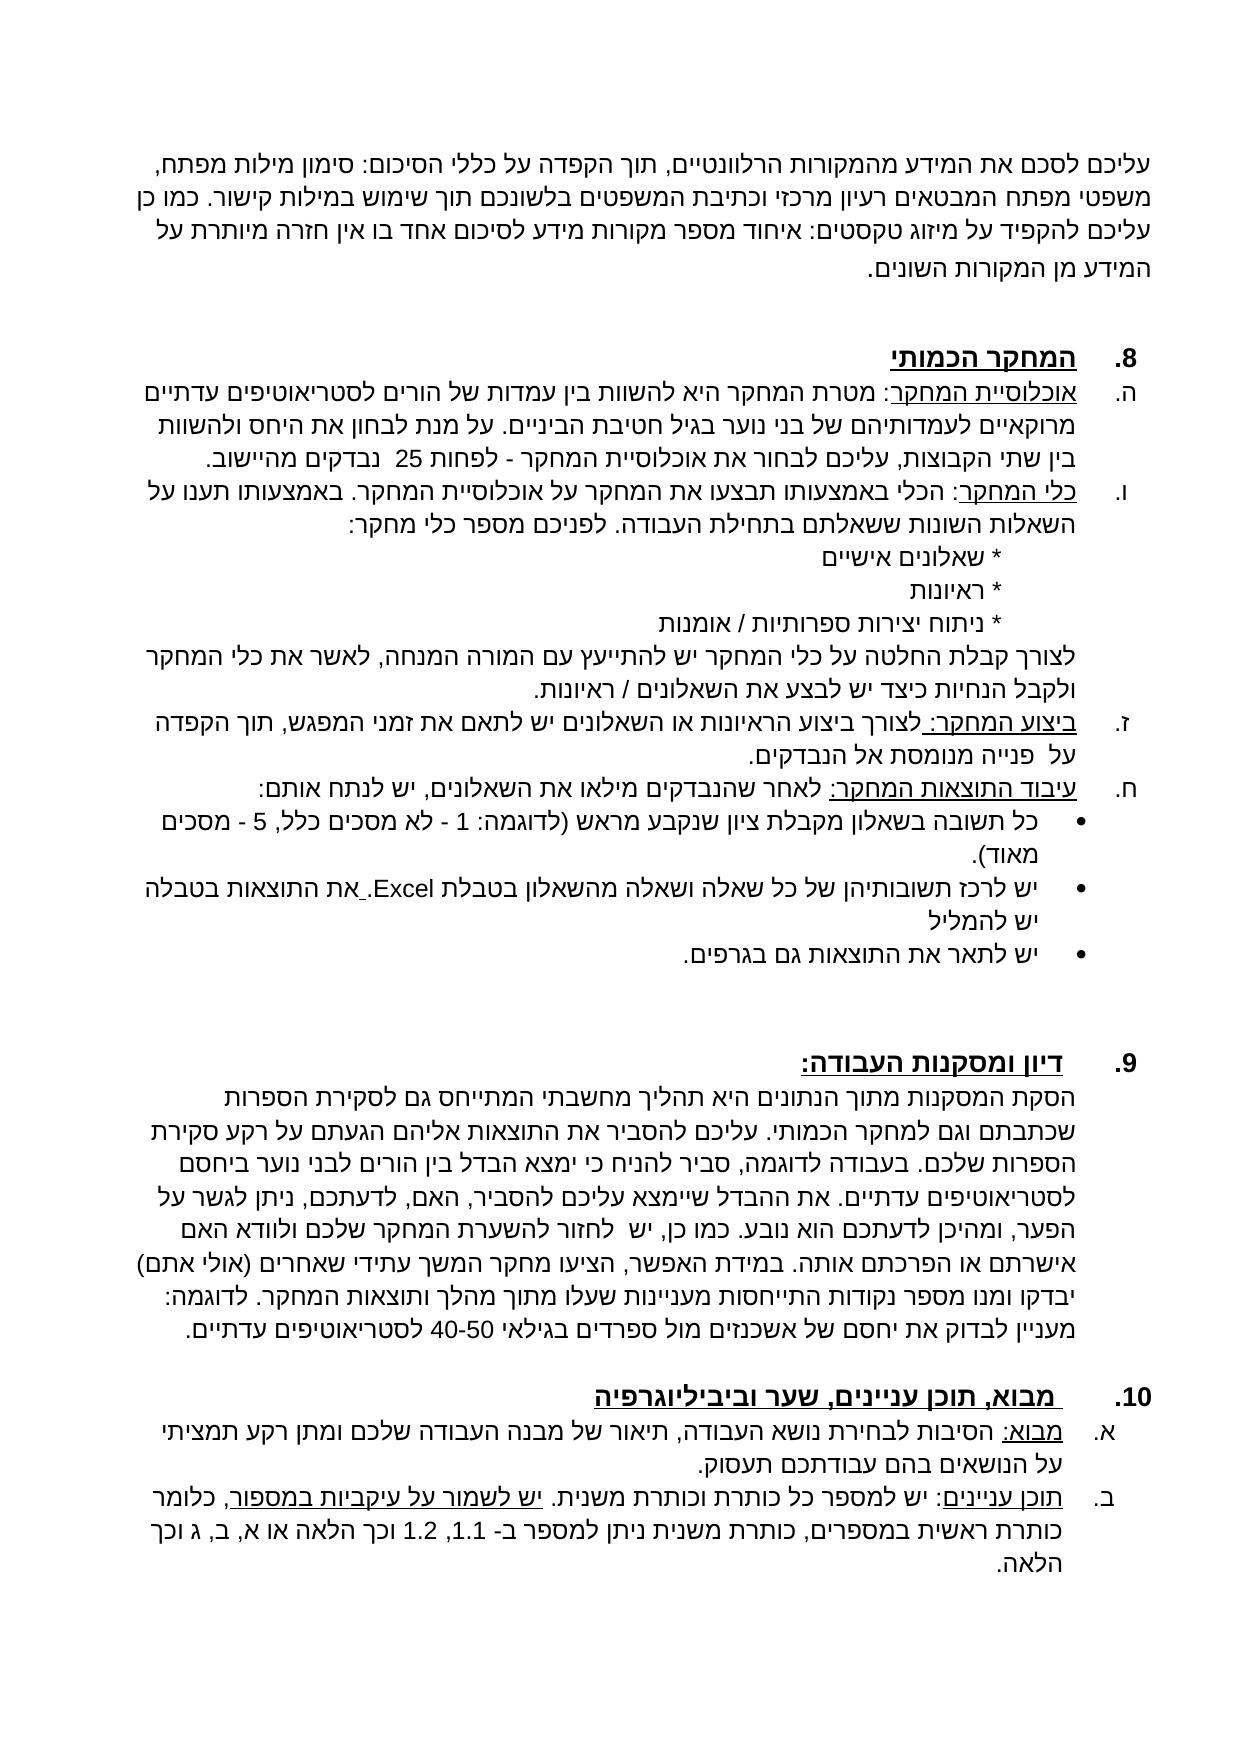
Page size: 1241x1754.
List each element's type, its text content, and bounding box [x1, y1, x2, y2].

text עליכם לסכם את המידע מהמקורות הרלוונטיים, תוך הקפדה על כללי הסיכום: סימון מילות מפתח, משפטי מפתח המבטאים רעיון מרכזי וכתיבת המשפטים בלשונכם תוך שימוש במילות קישור. כמו כן עליכם להקפיד על מיזוג טקסטים: איחוד מספר מקורות מידע לסיכום אחד בו אין חזרה מיותרת על המידע מן המקורות השונים. [133, 150, 1152, 283]
list יש לרכז תשובותיהן של כל שאלה ושאלה מהשאלון בטבלת Excel. את התוצאות בטבלה יש להמליל [133, 873, 1077, 935]
list עיבוד התוצאות המחקר: לאחר שהנבדקים מילאו את השאלונים, יש לנתח אותם: [133, 774, 1114, 803]
list מבוא: הסיבות לבחירת נושא העבודה, תיאור של מבנה העבודה שלכם ומתן רקע תמציתי על הנושאים בהם עבודתכם תעסוק. [133, 1417, 1093, 1478]
list * שאלונים אישיים [133, 543, 1077, 572]
list כל תשובה בשאלון מקבלת ציון שנקבע מראש (לדוגמה: 1 - לא מסכים כלל, 5 - מסכים מאוד). [133, 807, 1077, 869]
list * ניתוח יצירות ספרותיות / אומנות [133, 609, 1077, 638]
list דיון ומסקנות העבודה: [133, 1047, 1114, 1079]
list הסקת המסקנות מתוך הנתונים היא תהליך מחשבתי המתייחס גם לסקירת הספרות שכתבתם וגם למחקר הכמותי. עליכם להסביר את התוצאות אליהם הגעתם על רקע סקירת הספרות שלכם. בעבודה לדוגמה, סביר להניח כי ימצא הבדל בין הורים לבני נוער ביחסם לסטריאוטיפים עדתיים. את ההבדל שיימצא עליכם להסביר, האם, לדעתכם, ניתן לגשר על הפער, ומהיכן לדעתכם הוא נובע. כמו כן, יש לחזור להשערת המחקר שלכם ולוודא האם אישרתם או הפרכתם אותה. במידת האפשר, הציעו מחקר המשך עתידי שאחרים (אולי אתם) יבדקו ומנו מספר נקודות התייחסות מעניינות שעלו מתוך מהלך ותוצאות המחקר. לדוגמה: מעניין לבדוק את יחסם של אשכנזים מול ספרדים בגילאי 40-50 לסטריאוטיפים עדתיים. [133, 1083, 1077, 1343]
list יש לתאר את התוצאות גם בגרפים. [133, 940, 1077, 968]
list כלי המחקר: הכלי באמצעותו תבצעו את המחקר על אוכלוסיית המחקר. באמצעותו תענו על השאלות השונות ששאלתם בתחילת העבודה. לפניכם מספר כלי מחקר: [133, 477, 1114, 539]
list לצורך קבלת החלטה על כלי המחקר יש להתייעץ עם המורה המנחה, לאשר את כלי המחקר ולקבל הנחיות כיצד יש לבצע את השאלונים / ראיונות. [133, 642, 1077, 704]
list ביצוע המחקר: לצורך ביצוע הראיונות או השאלונים יש לתאם את זמני המפגש, תוך הקפדה על פנייה מנומסת אל הנבדקים. [133, 708, 1114, 770]
list * ראיונות [133, 576, 1077, 605]
list אוכלוסיית המחקר: מטרת המחקר היא להשוות בין עמדות של הורים לסטריאוטיפים עדתיים מרוקאיים לעמדותיהם של בני נוער בגיל חטיבת הביניים. על מנת לבחון את היחס ולהשוות בין שתי הקבוצות, עליכם לבחור את אוכלוסיית המחקר - לפחות 25 נבדקים מהיישוב. [133, 378, 1114, 473]
list תוכן עניינים: יש למספר כל כותרת וכותרת משנית. יש לשמור על עיקביות במספור, כלומר כותרת ראשית במספרים, כותרת משנית ניתן למספר ב- 1.1, 1.2 וכך הלאה או א, ב, ג וכך הלאה. [133, 1483, 1093, 1577]
list מבוא, תוכן עניינים, שער וביביליוגרפיה [133, 1381, 1114, 1412]
list המחקר הכמותי [133, 342, 1114, 373]
